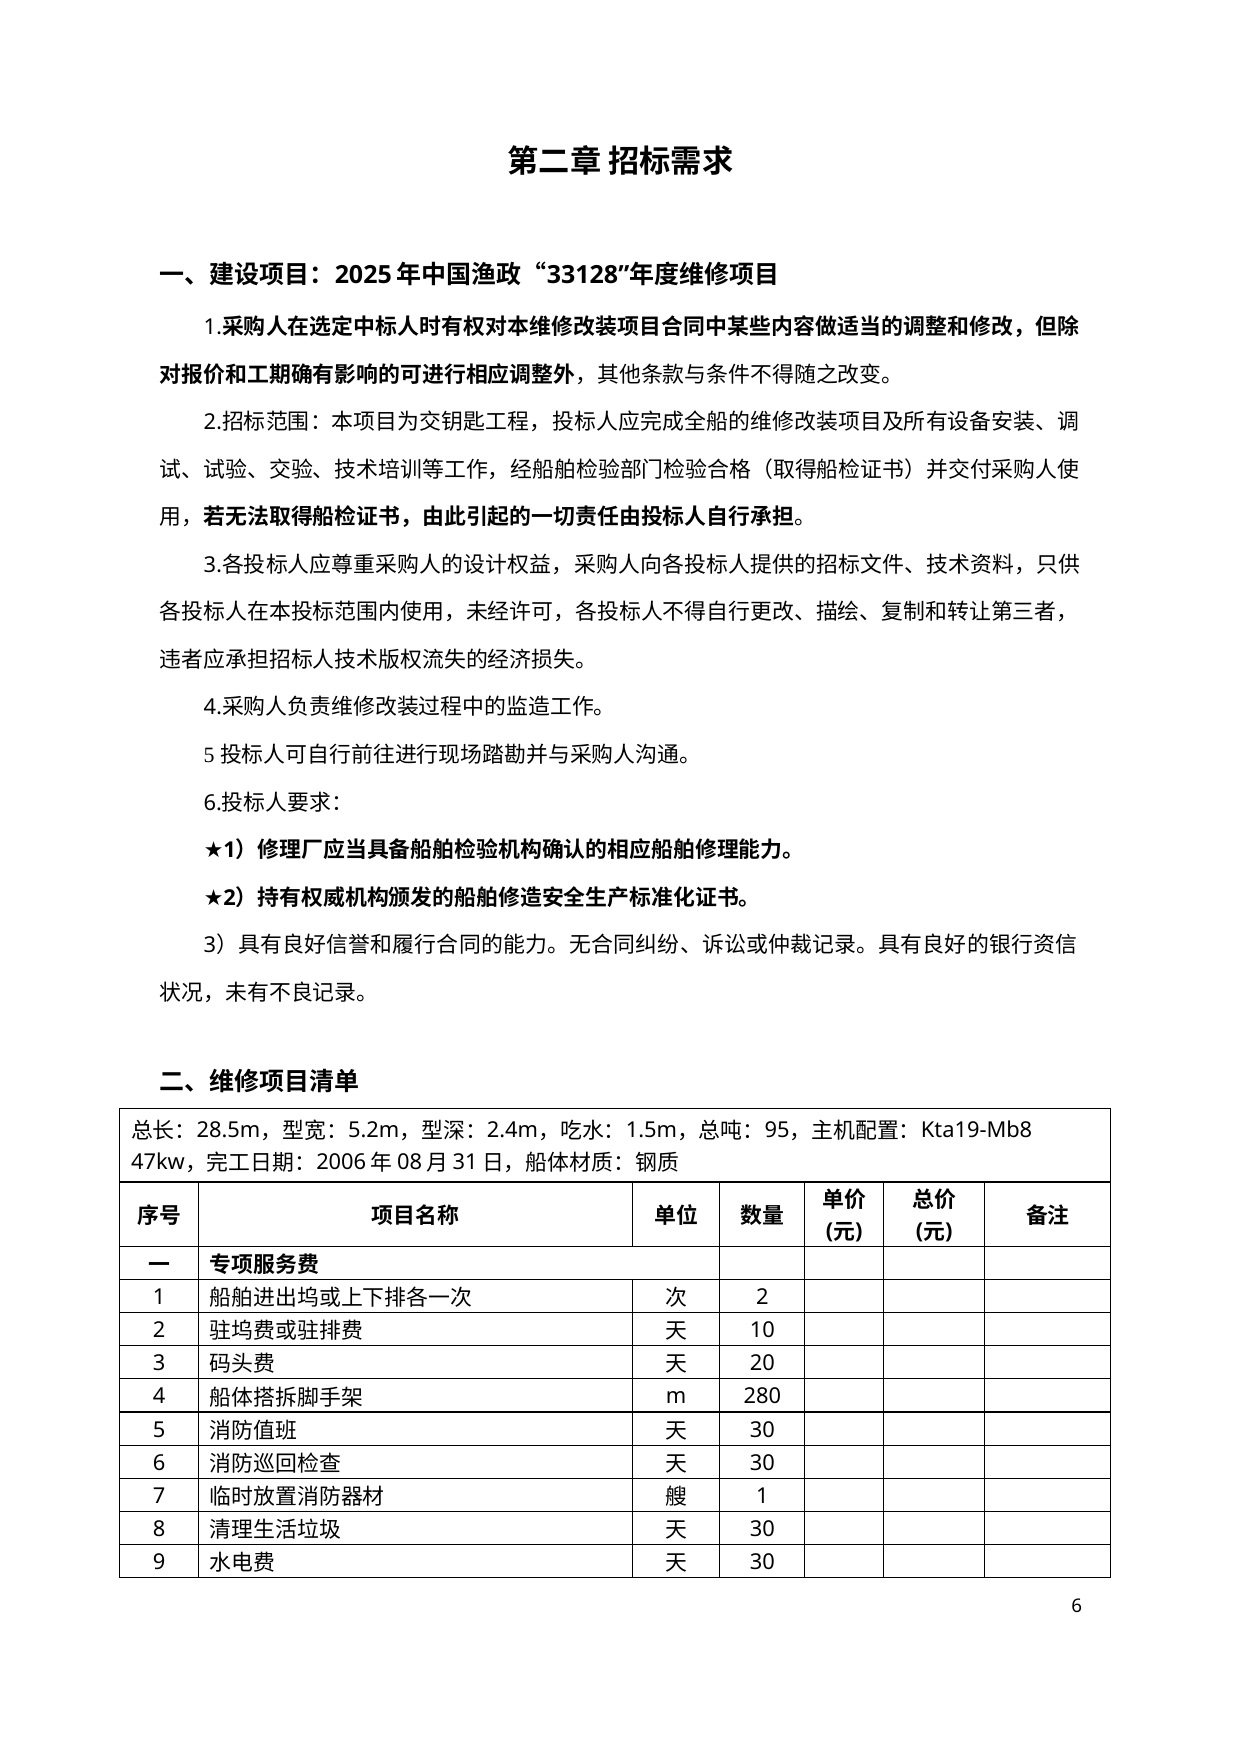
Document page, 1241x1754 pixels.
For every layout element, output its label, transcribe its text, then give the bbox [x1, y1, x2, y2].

table_cell 30 [720, 1512, 804, 1544]
table_cell [985, 1479, 1110, 1511]
table_cell [985, 1313, 1110, 1345]
text 6.投标人要求： [159, 784, 1081, 816]
table_cell [884, 1280, 984, 1312]
table_cell 280 [720, 1379, 804, 1411]
text ★2）持有权威机构颁发的船舶修造安全生产标准化证书。 [159, 880, 1081, 911]
table_cell 总价(元) [884, 1183, 984, 1246]
table_cell [805, 1247, 883, 1279]
table_cell 备注 [985, 1183, 1110, 1246]
table_cell [985, 1379, 1110, 1411]
table_cell [985, 1446, 1110, 1478]
table_cell 水电费 [199, 1545, 632, 1577]
table_cell 天 [633, 1413, 719, 1444]
table_cell 3 [120, 1346, 198, 1378]
table_cell 消防巡回检查 [199, 1446, 632, 1478]
table_cell [985, 1346, 1110, 1378]
table_cell [985, 1413, 1110, 1444]
table_cell 天 [633, 1512, 719, 1544]
table_cell 码头费 [199, 1346, 632, 1378]
table_cell [985, 1280, 1110, 1312]
table_cell [720, 1247, 804, 1279]
table_cell 1 [120, 1280, 198, 1312]
table_cell 4 [120, 1379, 198, 1411]
table_cell [805, 1512, 883, 1544]
table_cell 艘 [633, 1479, 719, 1511]
table_cell [884, 1479, 984, 1511]
text 3.各投标人应尊重采购人的设计权益，采购人向各投标人提供的招标文件、技术资料，只供各投标人在本投标范围内使用，未经许可，各投标人不得自行更改、描绘、复制和转让第三者，违者应承担招标人技术版权流失的经济损失。 [159, 547, 1081, 673]
table_cell [884, 1413, 984, 1444]
table_cell 专项服务费 [199, 1247, 719, 1279]
table_cell 序号 [120, 1183, 198, 1246]
table_cell 6 [120, 1446, 198, 1478]
table_cell [884, 1379, 984, 1411]
table_cell [805, 1479, 883, 1511]
table_cell 船体搭拆脚手架 [199, 1379, 632, 1411]
table_cell m [633, 1379, 719, 1411]
table_cell 30 [720, 1446, 804, 1478]
table_cell [805, 1545, 883, 1577]
table_cell [884, 1313, 984, 1345]
table_cell 单价(元) [805, 1183, 883, 1246]
table_cell 清理生活垃圾 [199, 1512, 632, 1544]
table_cell 数量 [720, 1183, 804, 1246]
table_cell 8 [120, 1512, 198, 1544]
table_cell 消防值班 [199, 1413, 632, 1444]
table_cell [884, 1346, 984, 1378]
table_cell 项目名称 [199, 1183, 632, 1246]
table_cell 天 [633, 1346, 719, 1378]
table_cell 天 [633, 1545, 719, 1577]
table_cell 2 [120, 1313, 198, 1345]
table_cell [805, 1280, 883, 1312]
list 招标需求 [159, 136, 1081, 181]
table_cell 2 [720, 1280, 804, 1312]
text 4.采购人负责维修改装过程中的监造工作。 [159, 689, 1081, 721]
table_cell 单位 [633, 1183, 719, 1246]
table_cell 10 [720, 1313, 804, 1345]
table_cell 船舶进出坞或上下排各一次 [199, 1280, 632, 1312]
table_cell [884, 1446, 984, 1478]
table_cell [985, 1512, 1110, 1544]
table_cell [884, 1247, 984, 1279]
table_cell [985, 1545, 1110, 1577]
table_cell [805, 1413, 883, 1444]
table_cell [805, 1313, 883, 1345]
table_cell [985, 1247, 1110, 1279]
text 一、建设项目：2025年中国渔政“33128”年度维修项目 [159, 255, 1081, 291]
text 二、维修项目清单 [159, 1061, 1081, 1097]
table_cell 天 [633, 1313, 719, 1345]
table_cell [805, 1446, 883, 1478]
table_cell 天 [633, 1446, 719, 1478]
table_cell [884, 1545, 984, 1577]
table_cell [805, 1346, 883, 1378]
text 3）具有良好信誉和履行合同的能力。无合同纠纷、诉讼或仲裁记录。具有良好的银行资信状况，未有不良记录。 [159, 927, 1081, 1007]
table_cell 30 [720, 1545, 804, 1577]
table_cell 7 [120, 1479, 198, 1511]
text ★1）修理厂应当具备船舶检验机构确认的相应船舶修理能力。 [159, 832, 1081, 864]
table_cell 次 [633, 1280, 719, 1312]
table_cell 临时放置消防器材 [199, 1479, 632, 1511]
table_cell 30 [720, 1413, 804, 1444]
table_cell 一 [120, 1247, 198, 1279]
table_cell [805, 1379, 883, 1411]
table_cell 驻坞费或驻排费 [199, 1313, 632, 1345]
table_cell 9 [120, 1545, 198, 1577]
text 1.采购人在选定中标人时有权对本维修改装项目合同中某些内容做适当的调整和修改，但除对报价和工期确有影响的可进行相应调整外，其他条款与条件不得随之改变。 [159, 309, 1081, 388]
text 5 投标人可自行前往进行现场踏勘并与采购人沟通。 [159, 737, 1081, 769]
text 2.招标范围：本项目为交钥匙工程，投标人应完成全船的维修改装项目及所有设备安装、调试、试验、交验、技术培训等工作，经船舶检验部门检验合格（取得船检证书）并交付采购人使用，若无法取得船检证书，由此引起的一切责任由投标人自行承担。 [159, 404, 1081, 531]
table_cell 1 [720, 1479, 804, 1511]
table_header 总长：28.5m，型宽：5.2m，型深：2.4m，吃水：1.5m，总吨：95，主机配置：Kta19-Mb8 47kw，完工日期：2006年08月31日，船体材质：钢质 [120, 1109, 1110, 1181]
table_cell 5 [120, 1413, 198, 1444]
table_cell 20 [720, 1346, 804, 1378]
table_cell [884, 1512, 984, 1544]
